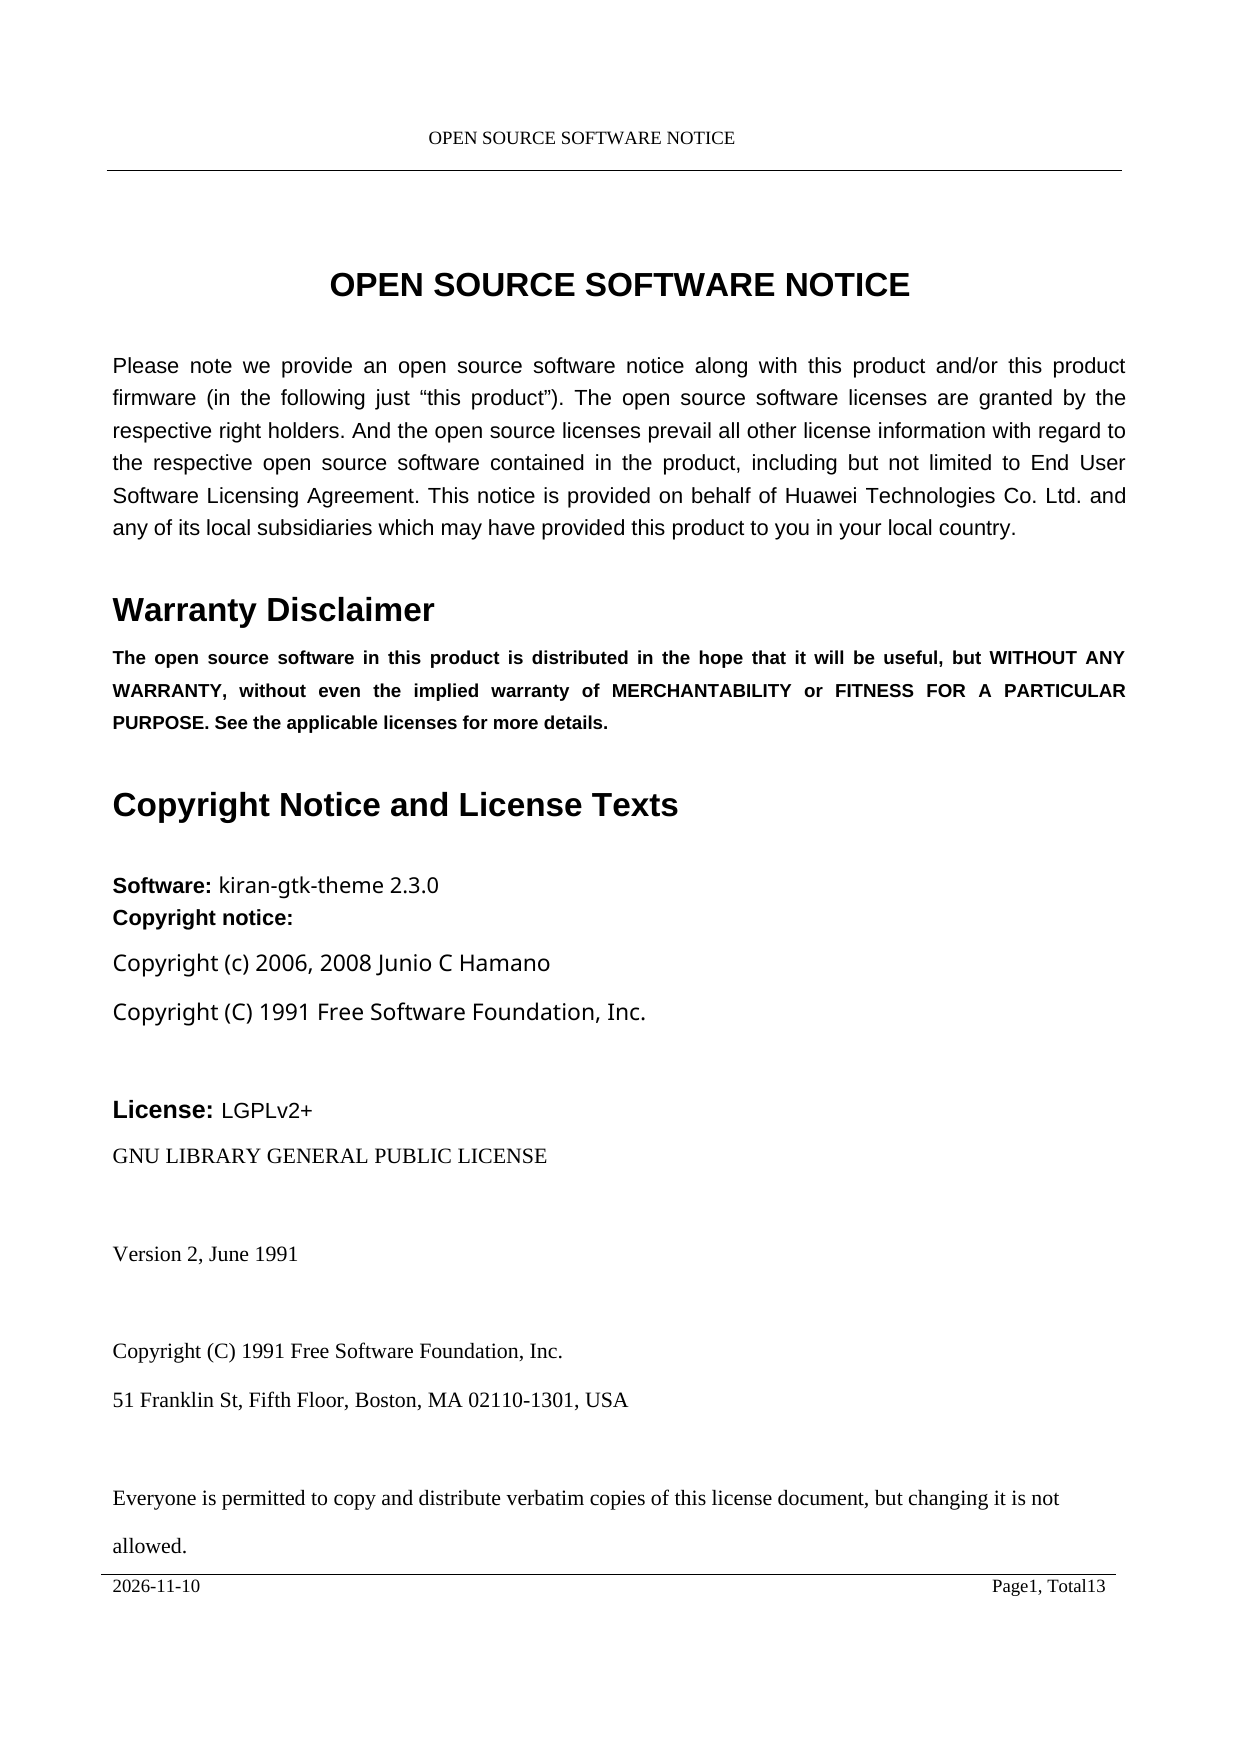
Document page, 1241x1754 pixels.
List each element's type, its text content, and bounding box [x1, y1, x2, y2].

text OPEN SOURCE SOFTWARE NOTICE [112, 251, 1128, 316]
text Warranty Disclaimer [112, 576, 1128, 641]
text Copyright (c) 2006, 2008 Junio C Hamano Copyright (C) 1991 Free Software Foundation, Inc. [112, 947, 1128, 1077]
text Copyright notice: [112, 901, 1128, 934]
text Please note we provide an open source software notice along with this product and/or this product firmware (in the following just “this product”). The open source software licenses are granted by the respective right holders. And the open source licenses prevail all other license information with regard to the respective open source software contained in the product, including but not limited to End User Software Licensing Agreement. This notice is provided on behalf of Huawei Technologies Co. Ltd. and any of its local subsidiaries which may have provided this product to you in your local country. [112, 349, 1128, 544]
text Copyright Notice and License Texts [112, 771, 1128, 836]
text The open source software in this product is distributed in the hope that it will be useful, but WITHOUT ANY WARRANTY, without even the implied warranty of MERCHANTABILITY or FITNESS FOR A PARTICULAR PURPOSE. See the applicable licenses for more details. [112, 641, 1128, 739]
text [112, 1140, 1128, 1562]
text License: LGPLv2+ [112, 1093, 1128, 1125]
text Software: kiran-gtk-theme 2.3.0 [112, 869, 1128, 901]
